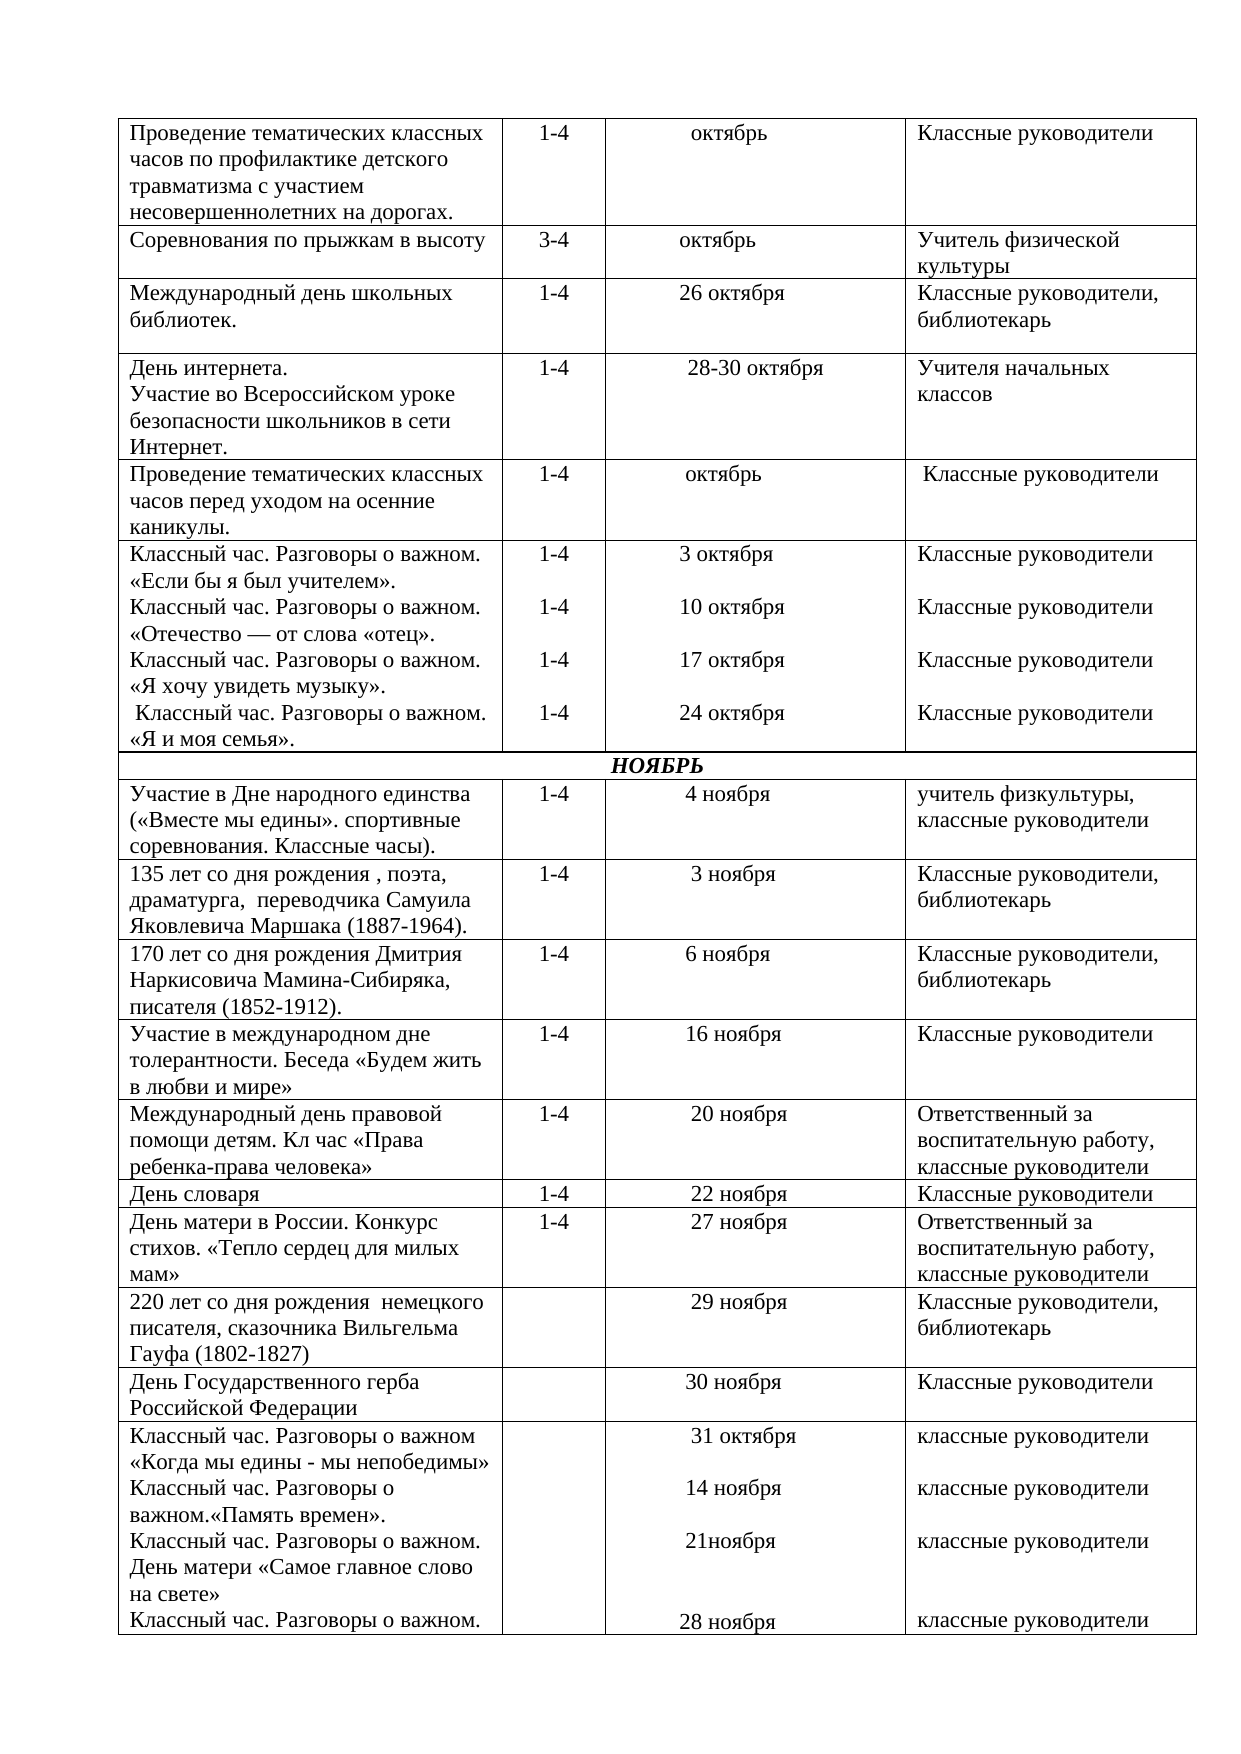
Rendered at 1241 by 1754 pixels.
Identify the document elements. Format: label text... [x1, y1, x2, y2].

table_cell 220 лет со дня рождения немецкого писателя, сказочника Вильгельма Гауфа (1802-1827) [119, 1288, 502, 1367]
table_cell 1-4 [503, 940, 605, 1019]
table_cell 28-30 октября [606, 354, 905, 459]
table_cell 3 ноября [606, 860, 905, 939]
table_cell 16 ноября [606, 1020, 905, 1099]
table_cell Классные руководители [906, 119, 1196, 224]
table_cell Классные руководители, библиотекарь [906, 1288, 1196, 1367]
table_cell 29 ноября [606, 1288, 905, 1367]
table_cell 1-4 [503, 1020, 605, 1099]
table_cell Соревнования по прыжкам в высоту [119, 226, 502, 278]
table_cell 1-4 [503, 780, 605, 859]
table_cell 4 ноября [606, 780, 905, 859]
table_cell учитель физкультуры, классные руководители [906, 780, 1196, 859]
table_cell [606, 1422, 905, 1634]
table_cell Классные руководители [906, 1020, 1196, 1099]
table_cell Проведение тематических классных часов по профилактике детского травматизма с участием несовершеннолетних на дорогах. [119, 119, 502, 224]
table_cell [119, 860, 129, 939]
table_cell 26 октября [606, 279, 905, 353]
table_cell Международный день правовой помощи детям. Кл час «Права ребенка-права человека» [119, 1100, 502, 1179]
table_cell 3-4 [503, 226, 605, 278]
table_cell День интернета. Участие во Всероссийском уроке безопасности школьников в сети Интернет. [119, 354, 502, 459]
table_cell 3 октября 10 октября 17 октября 24 октября [606, 541, 905, 751]
table_cell 1-4 [503, 860, 605, 939]
table_cell 27 ноября [606, 1208, 905, 1287]
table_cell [119, 1422, 502, 1634]
table_cell Классный час. Разговоры о важном. «Если бы я был учителем». Классный час. Разговоры о важном. «Отечество — от слова «отец». Классный час. Разговоры о важном. «Я хочу увидеть музыку». Классный час. Разговоры о важном. «Я и моя семья». [119, 541, 502, 751]
table_cell Учителя начальных классов [906, 354, 1196, 459]
table_cell 1-4 [503, 279, 605, 353]
table_cell октябрь [606, 119, 905, 224]
table_cell Учитель физической культуры [906, 226, 1196, 278]
table_cell октябрь [606, 460, 905, 539]
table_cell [906, 1422, 1196, 1634]
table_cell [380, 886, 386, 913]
table_cell Участие в международном дне толерантности. Беседа «Будем жить в любви и мире» [119, 1020, 502, 1099]
table_cell Ответственный за воспитательную работу, классные руководители [906, 1208, 1196, 1287]
table_cell День Государственного герба Российской Федерации [119, 1368, 502, 1421]
table_cell Международный день школьных библиотек. [119, 279, 502, 353]
table_cell 1-4 [503, 119, 605, 224]
table_cell Классные руководители Классные руководители Классные руководители Классные руководители [906, 541, 1196, 751]
table_cell 170 лет со дня рождения Дмитрия Наркисовича Мамина-Сибиряка, писателя (1852-1912). [342, 940, 502, 1019]
table_cell [503, 1368, 605, 1421]
table_cell 1-4 [503, 1208, 605, 1287]
table_cell [503, 1288, 605, 1367]
table_cell Участие в Дне народного единства («Вместе мы едины». спортивные соревнования. Классные часы). [119, 780, 502, 859]
table_cell 1-4 1-4 1-4 1-4 [503, 541, 605, 751]
table_cell 22 ноября [606, 1180, 905, 1207]
table_cell 1-4 [503, 460, 605, 539]
table_cell Проведение тематических классных часов перед уходом на осенние каникулы. [119, 460, 502, 539]
table_cell 1-4 [503, 1180, 605, 1207]
table_cell 6 ноября [606, 940, 905, 1019]
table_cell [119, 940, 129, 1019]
table_cell НОЯБРЬ [119, 753, 1196, 779]
table_cell 1-4 [503, 1100, 605, 1179]
table_cell День словаря [119, 1180, 502, 1207]
table_cell Классные руководители [906, 1180, 1196, 1207]
table_cell октябрь [606, 226, 905, 278]
table_cell 30 ноября [606, 1368, 905, 1421]
table_cell Классные руководители [906, 460, 1196, 539]
table_cell Ответственный за воспитательную работу, классные руководители [906, 1100, 1196, 1179]
table_cell День матери в России. Конкурс стихов. «Тепло сердец для милых мам» [119, 1208, 502, 1287]
table_cell Классные руководители, библиотекарь [906, 940, 1196, 1019]
table_cell Классные руководители, библиотекарь [906, 860, 1196, 939]
table_cell Классные руководители [906, 1368, 1196, 1421]
table_cell 20 ноября [606, 1100, 905, 1179]
table_cell 1-4 [503, 354, 605, 459]
table_cell Классные руководители, библиотекарь [906, 279, 1196, 353]
table_cell [503, 1422, 605, 1634]
